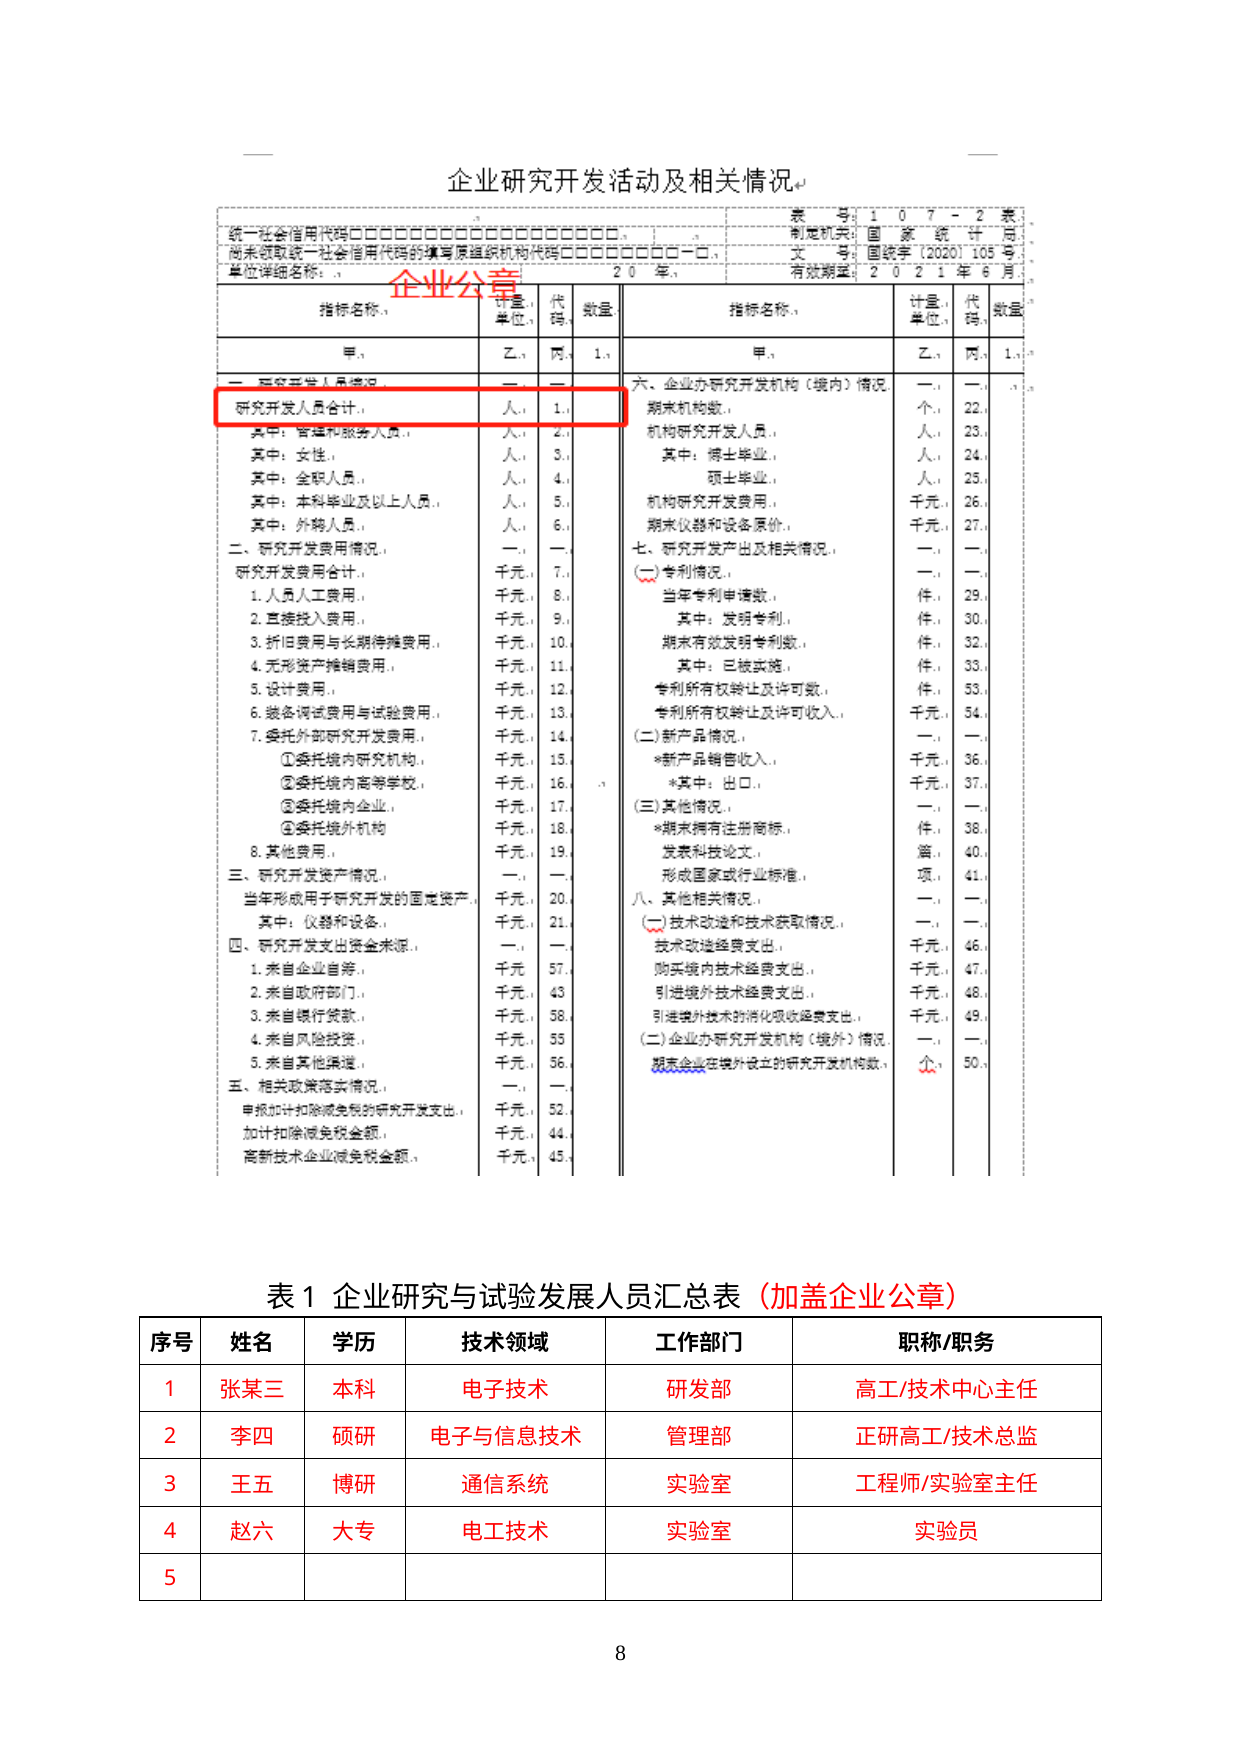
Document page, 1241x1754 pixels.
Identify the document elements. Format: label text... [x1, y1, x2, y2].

table_header 技术领域 [406, 1318, 605, 1364]
table_cell 正研高工/技术总监 [793, 1412, 1101, 1458]
table_header 姓名 [201, 1318, 304, 1364]
table_cell 赵六 [201, 1507, 304, 1553]
table_cell 通信系统 [406, 1459, 605, 1506]
table_cell 实验室 [606, 1507, 792, 1553]
table_cell 博研 [305, 1459, 405, 1506]
table_cell [406, 1554, 605, 1600]
table_cell 4 [140, 1507, 200, 1553]
table_cell 本科 [305, 1365, 405, 1411]
table_cell [305, 1554, 405, 1600]
table_cell 工程师/实验室主任 [793, 1459, 1101, 1506]
table_cell 张某三 [201, 1365, 304, 1411]
table_cell 3 [140, 1459, 200, 1506]
table_cell [793, 1554, 1101, 1600]
table_cell 硕研 [305, 1412, 405, 1458]
table_cell 电子与信息技术 [406, 1412, 605, 1458]
table_cell 高工/技术中心主任 [793, 1365, 1101, 1411]
table_cell 电工技术 [406, 1507, 605, 1553]
table_cell 电子技术 [406, 1365, 605, 1411]
table_cell 李四 [201, 1412, 304, 1458]
table_cell 研发部 [606, 1365, 792, 1411]
table_header 工作部门 [606, 1318, 792, 1364]
table_header 学历 [305, 1318, 405, 1364]
table_cell 5 [140, 1554, 200, 1600]
table_cell 大专 [305, 1507, 405, 1553]
table_header 序号 [140, 1318, 200, 1364]
table_cell 王五 [201, 1459, 304, 1506]
table_cell 1 [140, 1365, 200, 1411]
picture [195, 154, 1045, 1176]
table_cell 实验员 [793, 1507, 1101, 1553]
text 表1 企业研究与试验发展人员汇总表（加盖企业公章） [148, 1274, 1092, 1316]
table_header 职称/职务 [793, 1318, 1101, 1364]
table_cell 2 [140, 1412, 200, 1458]
table_cell 管理部 [606, 1412, 792, 1458]
table_cell [201, 1554, 304, 1600]
table_cell 实验室 [606, 1459, 792, 1506]
table_cell [606, 1554, 792, 1600]
